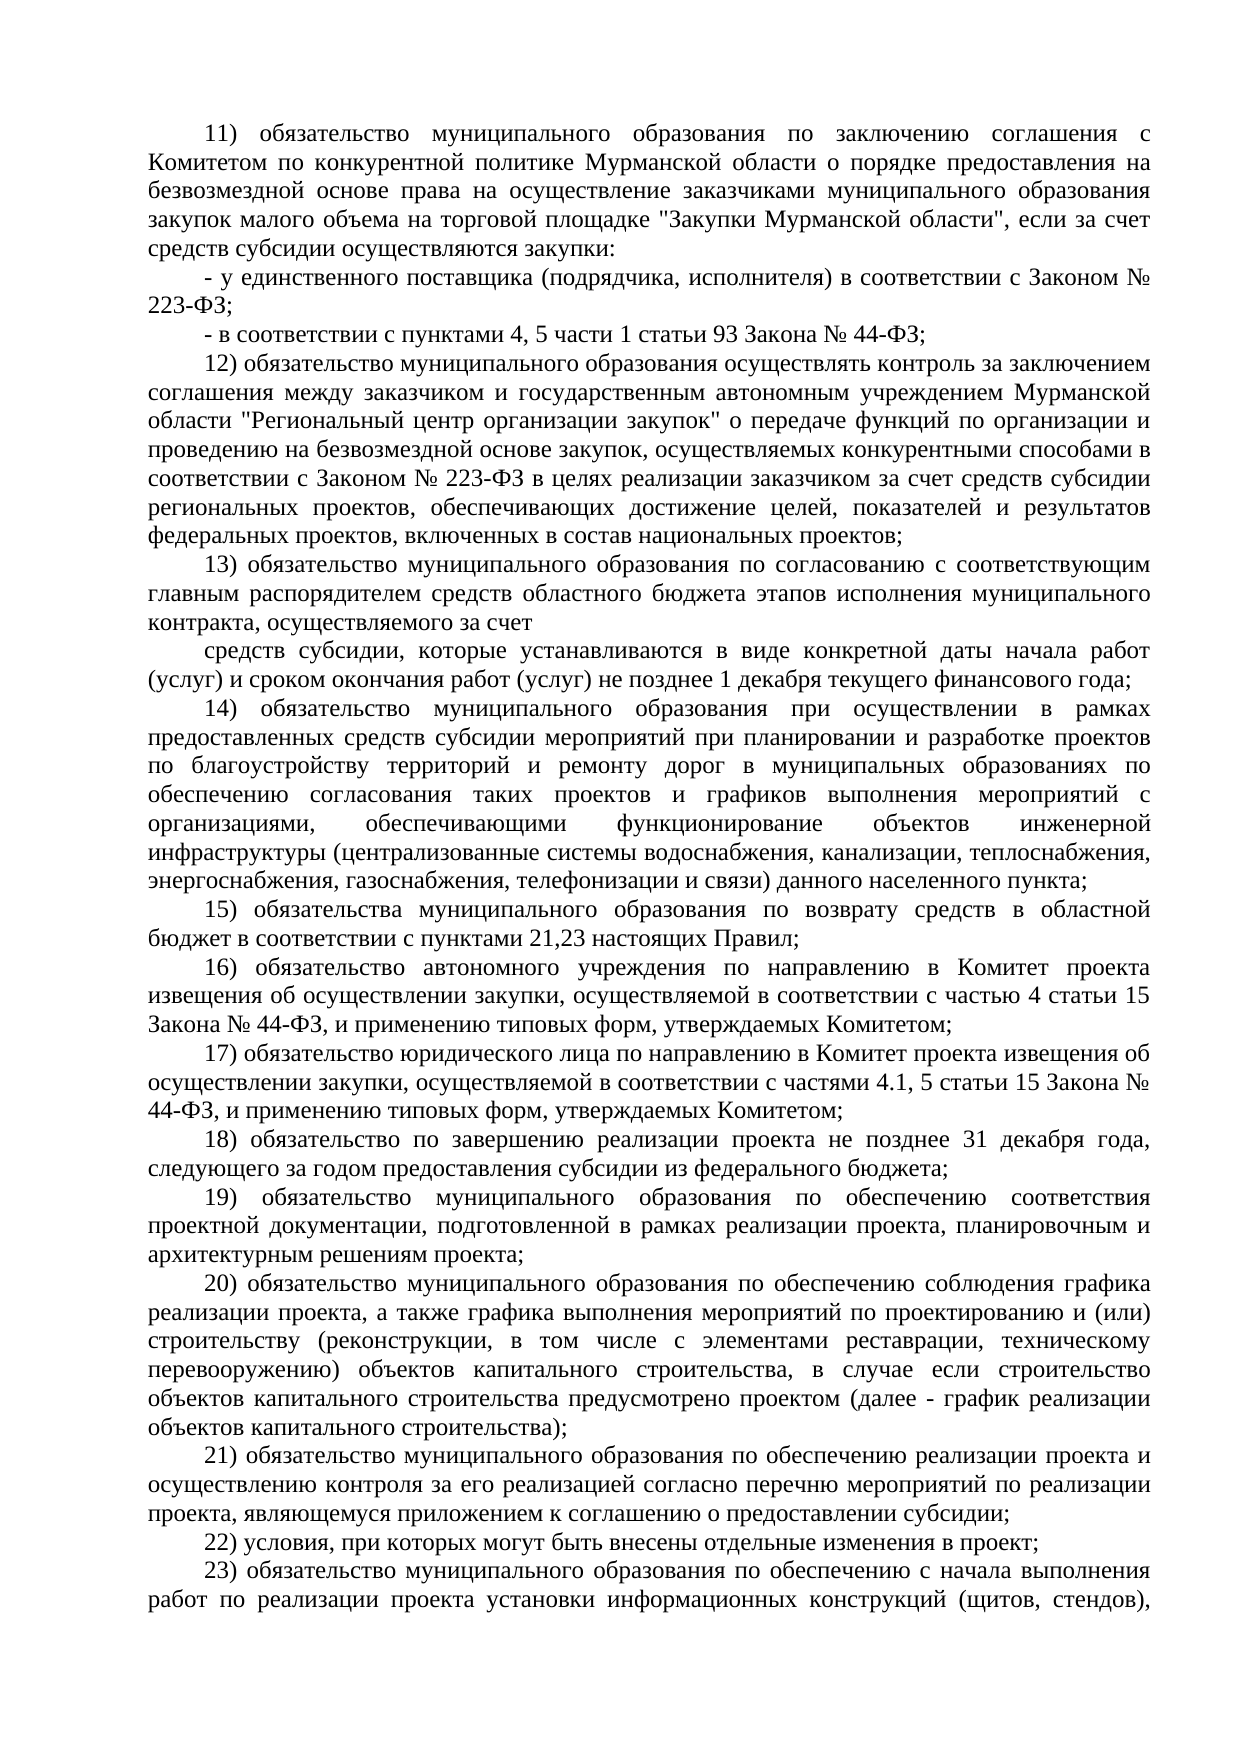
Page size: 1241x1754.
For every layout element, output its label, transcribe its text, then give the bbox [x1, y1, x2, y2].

text 22) условия, при которых могут быть внесены отдельные изменения в проект; [148, 1527, 1152, 1556]
text 16) обязательство автономного учреждения по направлению в Комитет проекта извещения об осуществлении закупки, осуществляемой в соответствии с частью 4 статьи 15 Закона № 44-ФЗ, и применению типовых форм, утверждаемых Комитетом; [148, 952, 1152, 1038]
text 19) обязательство муниципального образования по обеспечению соответствия проектной документации, подготовленной в рамках реализации проекта, планировочным и архитектурным решениям проекта; [148, 1182, 1152, 1268]
text средств субсидии, которые устанавливаются в виде конкретной даты начала работ (услуг) и сроком окончания работ (услуг) не позднее 1 декабря текущего финансового года; [148, 636, 1152, 693]
text 15) обязательства муниципального образования по возврату средств в областной бюджет в соответствии с пунктами 21,23 настоящих Правил; [148, 894, 1152, 952]
text - в соответствии с пунктами 4, 5 части 1 статьи 93 Закона № 44-ФЗ; [148, 319, 1152, 348]
text 11) обязательство муниципального образования по заключению соглашения с Комитетом по конкурентной политике Мурманской области о порядке предоставления на безвозмездной основе права на осуществление заказчиками муниципального образования закупок малого объема на торговой площадке "Закупки Мурманской области", если за счет средств субсидии осуществляются закупки: [148, 118, 1152, 262]
text 18) обязательство по завершению реализации проекта не позднее 31 декабря года, следующего за годом предоставления субсидии из федерального бюджета; [148, 1124, 1152, 1182]
text 12) обязательство муниципального образования осуществлять контроль за заключением соглашения между заказчиком и государственным автономным учреждением Мурманской области "Региональный центр организации закупок" о передаче функций по организации и проведению на безвозмездной основе закупок, осуществляемых конкурентными способами в соответствии с Законом № 223-ФЗ в целях реализации заказчиком за счет средств субсидии региональных проектов, обеспечивающих достижение целей, показателей и результатов федеральных проектов, включенных в состав национальных проектов; [148, 348, 1152, 549]
text - у единственного поставщика (подрядчика, исполнителя) в соответствии с Законом № 223-ФЗ; [148, 262, 1152, 319]
text 21) обязательство муниципального образования по обеспечению реализации проекта и осуществлению контроля за его реализацией согласно перечню мероприятий по реализации проекта, являющемуся приложением к соглашению о предоставлении субсидии; [148, 1441, 1152, 1527]
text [148, 1556, 1152, 1613]
text 20) обязательство муниципального образования по обеспечению соблюдения графика реализации проекта, а также графика выполнения мероприятий по проектированию и (или) строительству (реконструкции, в том числе с элементами реставрации, техническому перевооружению) объектов капитального строительства, в случае если строительство объектов капитального строительства предусмотрено проектом (далее - график реализации объектов капитального строительства); [148, 1268, 1152, 1441]
text 17) обязательство юридического лица по направлению в Комитет проекта извещения об осуществлении закупки, осуществляемой в соответствии с частями 4.1, 5 статьи 15 Закона № 44-ФЗ, и применению типовых форм, утверждаемых Комитетом; [148, 1038, 1152, 1124]
text 14) обязательство муниципального образования при осуществлении в рамках предоставленных средств субсидии мероприятий при планировании и разработке проектов по благоустройству территорий и ремонту дорог в муниципальных образованиях по обеспечению согласования таких проектов и графиков выполнения мероприятий с организациями, обеспечивающими функционирование объектов инженерной инфраструктуры (централизованные системы водоснабжения, канализации, теплоснабжения, энергоснабжения, газоснабжения, телефонизации и связи) данного населенного пункта; [148, 693, 1152, 894]
text 13) обязательство муниципального образования по согласованию с соответствующим главным распорядителем средств областного бюджета этапов исполнения муниципального контракта, осуществляемого за счет [148, 549, 1152, 636]
